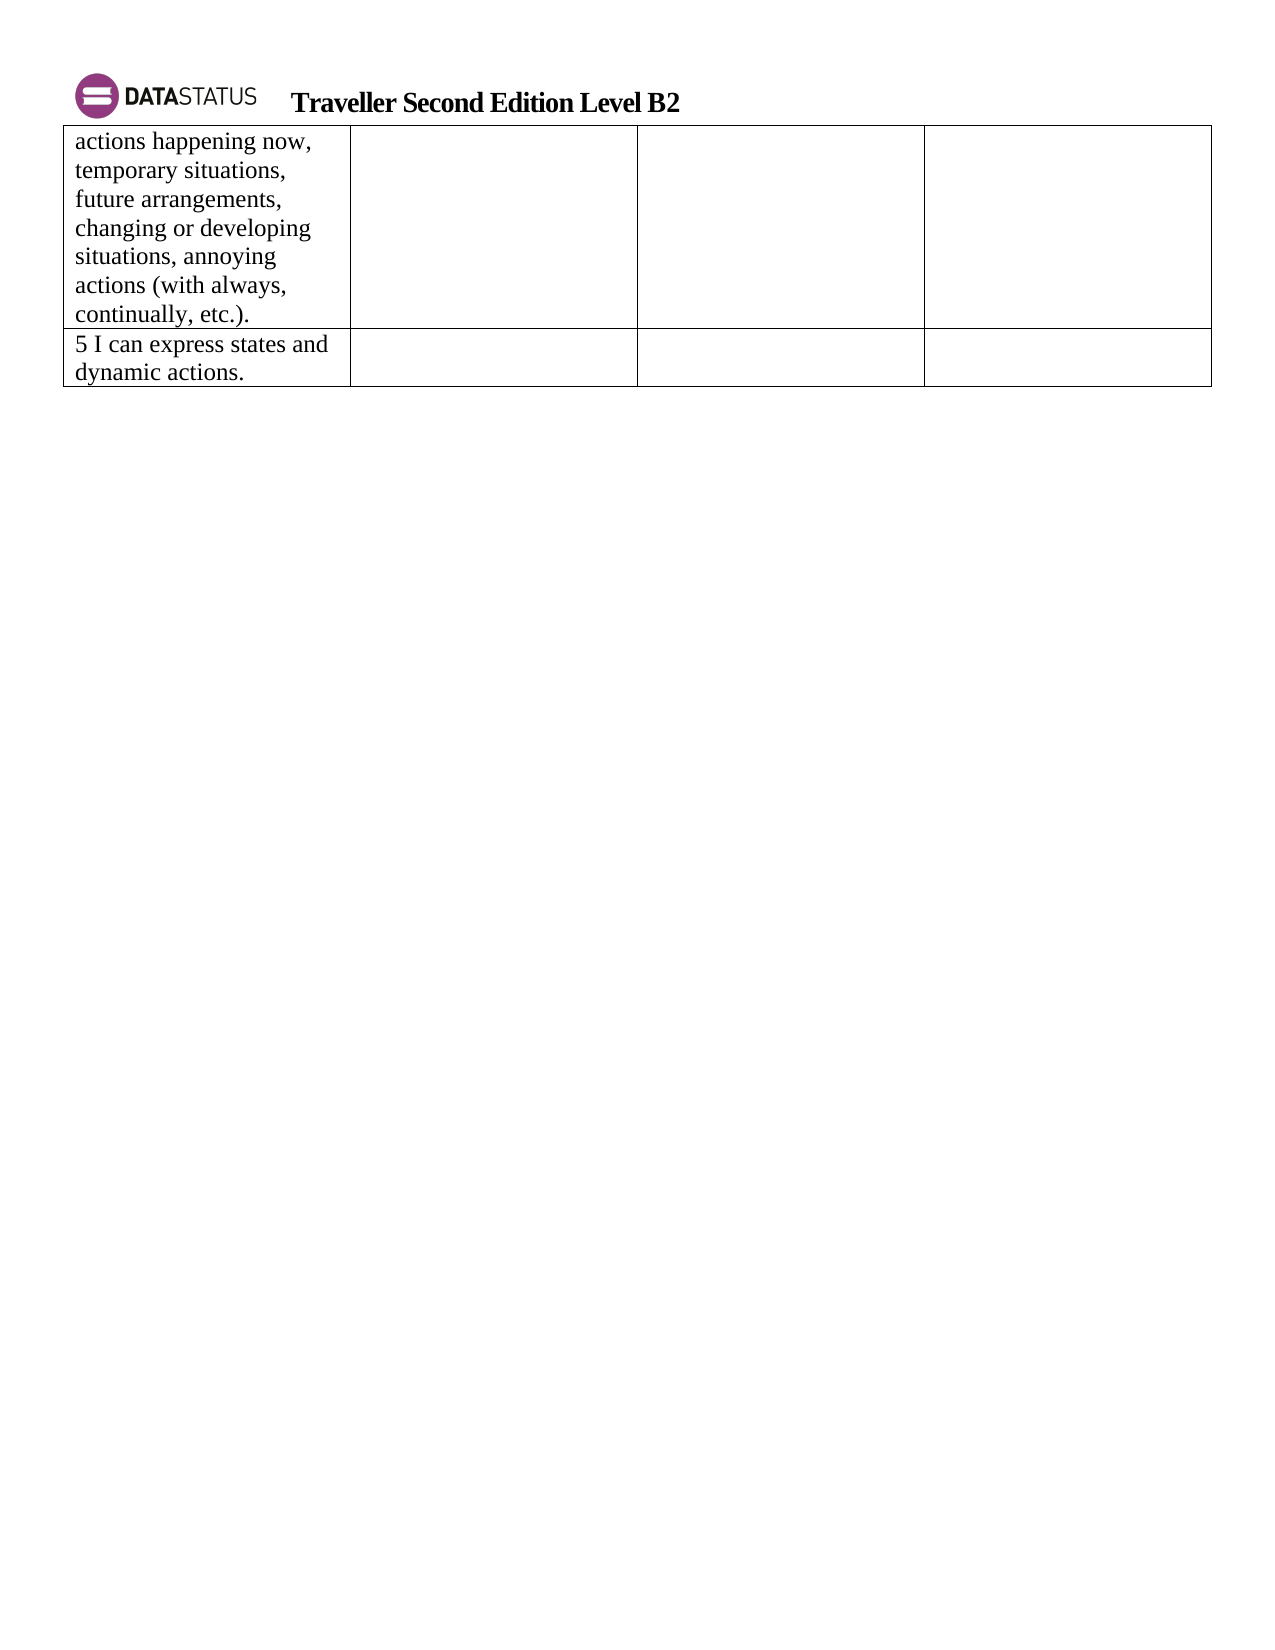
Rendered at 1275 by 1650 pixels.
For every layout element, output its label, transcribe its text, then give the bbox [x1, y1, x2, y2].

table_cell [638, 329, 924, 386]
table_cell 5 I can express states and dynamic actions. [64, 329, 350, 386]
picture [75, 73, 257, 119]
table_cell [351, 126, 637, 328]
table_cell [351, 329, 637, 386]
table_cell [638, 126, 924, 328]
table_cell [925, 329, 1211, 386]
table_cell [925, 126, 1211, 328]
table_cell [64, 126, 350, 328]
